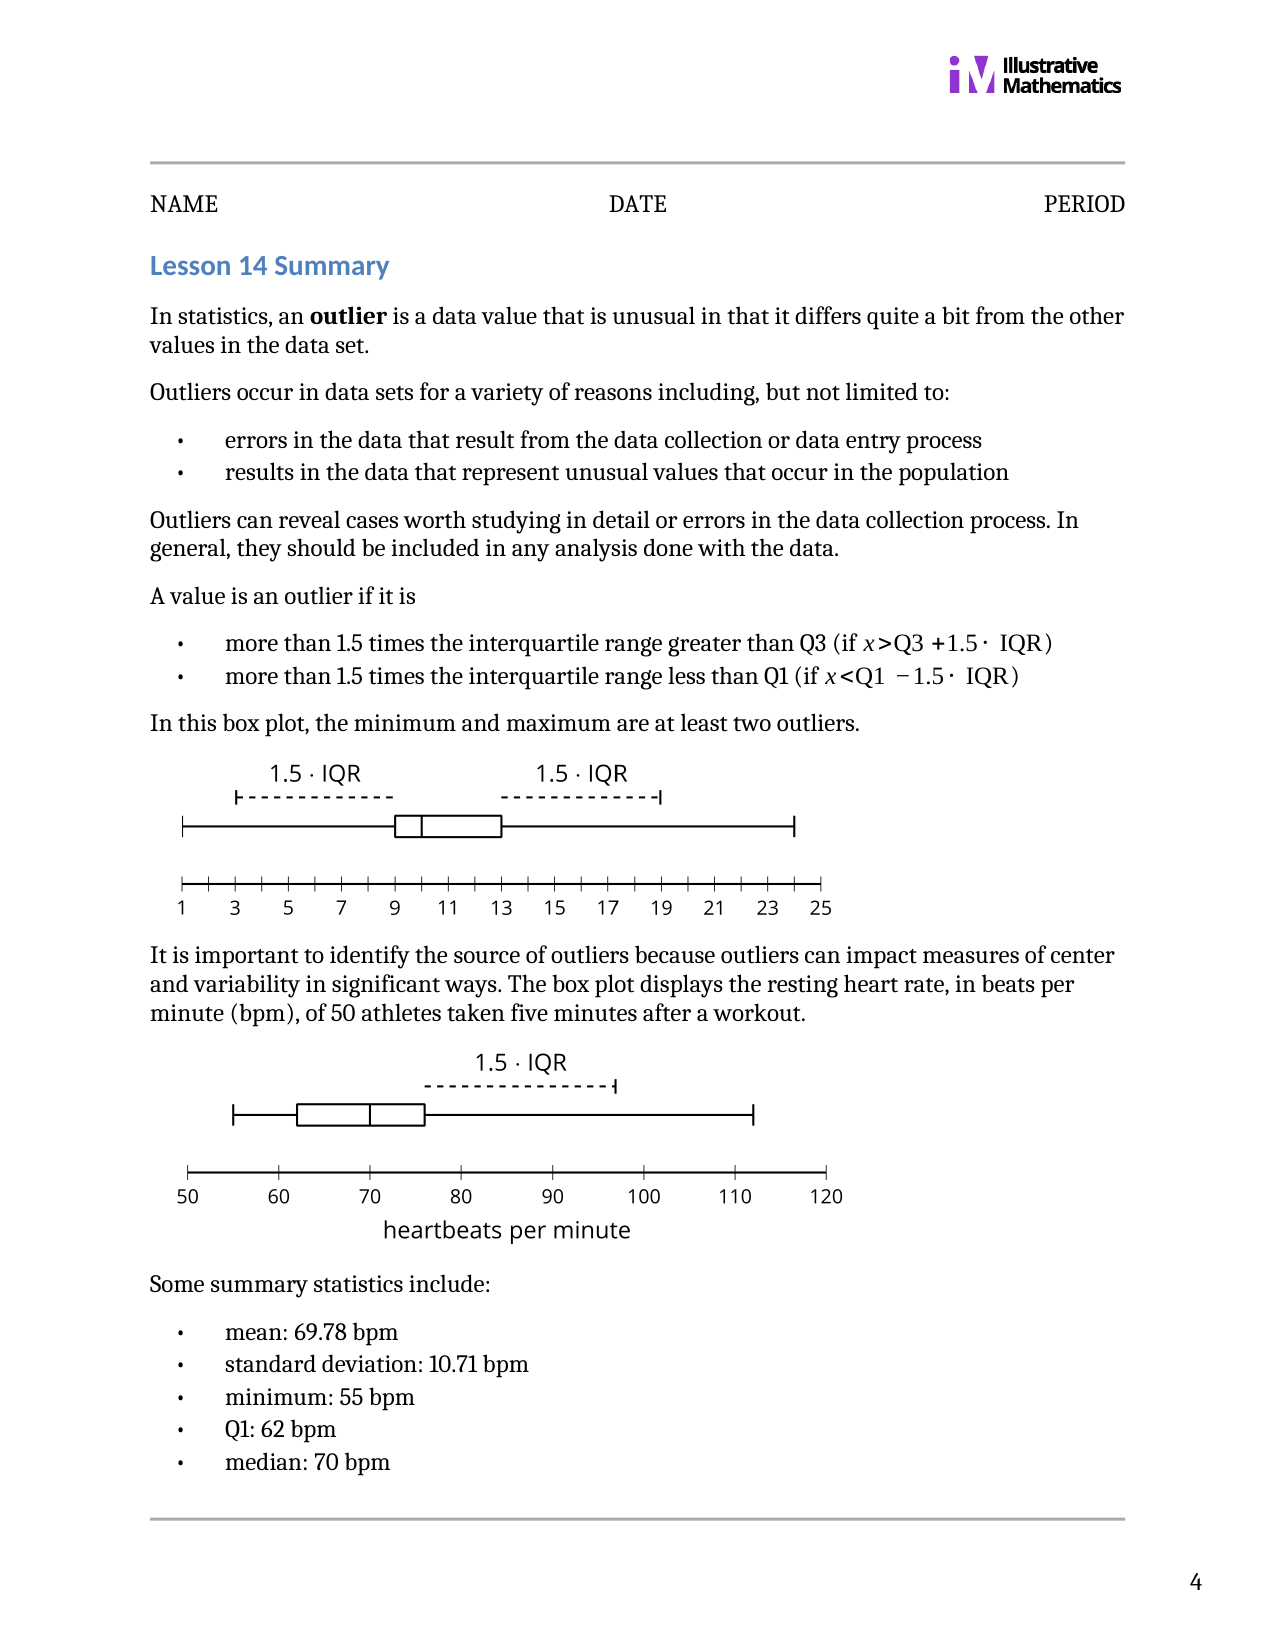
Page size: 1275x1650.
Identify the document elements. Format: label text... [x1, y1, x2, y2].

list standard deviation: 10.71 bpm [175, 1350, 1125, 1379]
list more than 1.5 times the interquartile range less than Q1 (if ) [175, 662, 1125, 691]
picture [168, 1046, 851, 1252]
list median: 70 bpm [175, 1448, 1125, 1477]
text It is important to identify the source of outliers because outliers can impact measures of center and variability in significant ways. The box plot displays the resting heart rate, in beats per minute (bpm), of 50 athletes taken five minutes after a workout. [150, 941, 1125, 1027]
list errors in the data that result from the data collection or data entry process [175, 426, 1125, 454]
text Some summary statistics include: [150, 1270, 1125, 1299]
subtitle Lesson 14 Summary [150, 247, 1125, 283]
picture [168, 756, 840, 923]
text Outliers occur in data sets for a variety of reasons including, but not limited to: [150, 378, 1125, 407]
list more than 1.5 times the interquartile range greater than Q3 (if ) [175, 629, 1125, 658]
list mean: 69.78 bpm [175, 1318, 1125, 1347]
list Q1: 62 bpm [175, 1415, 1125, 1444]
picture [949, 55, 1121, 93]
text In statistics, an outlier is a data value that is unusual in that it differs quite a bit from the other values in the data set. [150, 302, 1125, 359]
list minimum: 55 bpm [175, 1383, 1125, 1412]
text Outliers can reveal cases worth studying in detail or errors in the data collection process. In general, they should be included in any analysis done with the data. [150, 506, 1125, 563]
text In this box plot, the minimum and maximum are at least two outliers. [150, 709, 1125, 738]
list results in the data that represent unusual values that occur in the population [175, 458, 1125, 487]
text A value is an outlier if it is [150, 582, 1125, 611]
